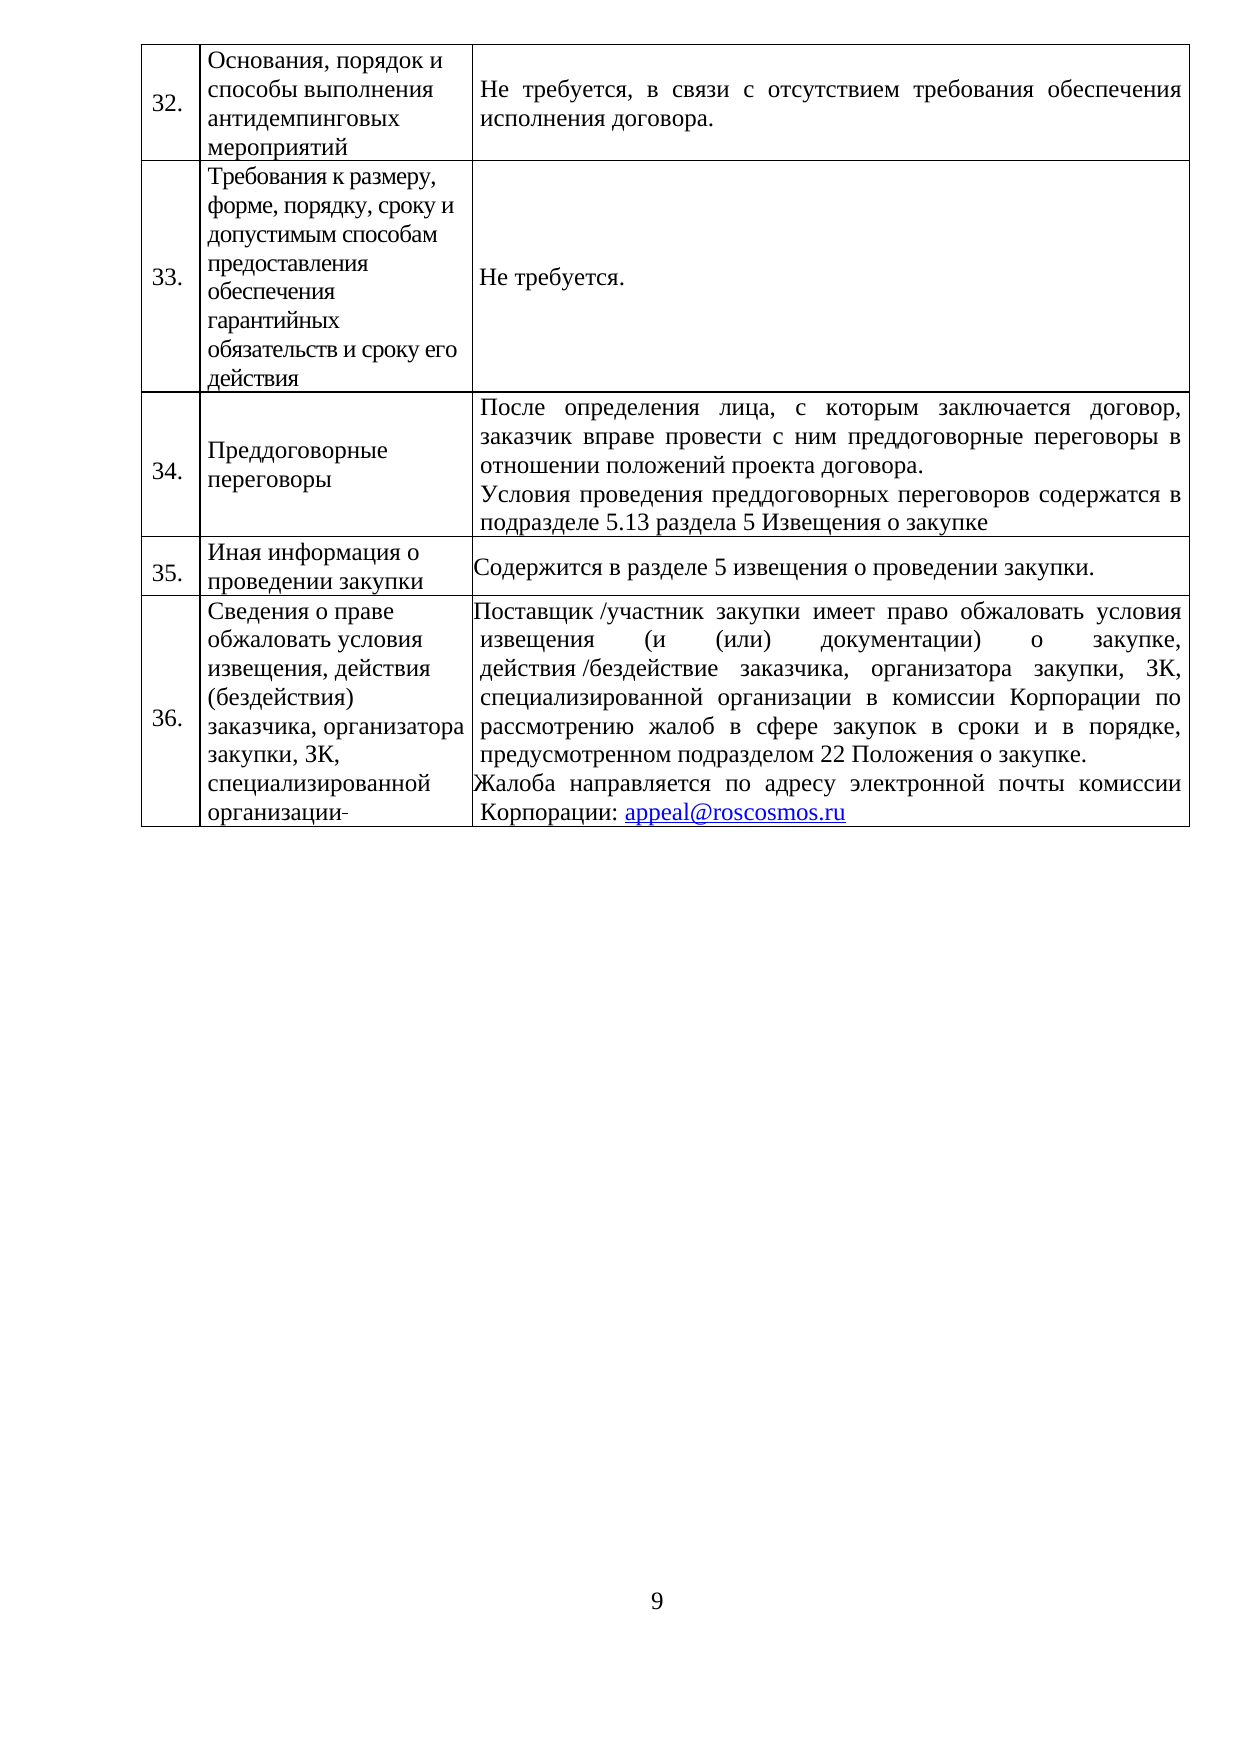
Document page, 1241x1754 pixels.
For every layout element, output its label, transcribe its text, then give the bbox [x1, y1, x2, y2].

table_cell Преддоговорные переговоры [201, 393, 472, 536]
table_cell [142, 537, 199, 595]
table_cell После определения лица, с которым заключается договор, заказчик вправе провести с ним преддоговорные переговоры в отношении положений проекта договора. Условия проведения преддоговорных переговоров содержатся в подразделе 5.13 раздела 5 Извещения о закупке [473, 393, 1189, 536]
table_cell [142, 393, 199, 536]
table_cell Не требуется. [473, 161, 1189, 391]
table_cell [142, 596, 199, 826]
table_cell Содержится в разделе 5 извещения о проведении закупки. [473, 537, 1189, 595]
table_cell Основания, порядок и способы выполнения антидемпинговых мероприятий [201, 45, 472, 160]
table_cell Требования к размеру, форме, порядку, сроку и допустимым способам предоставления обеспечения гарантийных обязательств и сроку его действия [201, 161, 472, 391]
table_cell Иная информация о проведении закупки [201, 537, 472, 595]
table_cell Поставщик /участник закупки имеет право обжаловать условия извещения (и (или) документации) о закупке, действия /бездействие заказчика, организатора закупки, ЗК, специализированной организации в комиссии Корпорации по рассмотрению жалоб в сфере закупок в сроки и в порядке, предусмотренном подразделом 22 Положения о закупке. Жалоба направляется по адресу электронной почты комиссии Корпорации: appeal@roscosmos.ru [473, 596, 1189, 826]
table_cell Не требуется, в связи с отсутствием требования обеспечения исполнения договора. [473, 45, 1189, 160]
table_cell [142, 161, 199, 391]
table_cell Сведения о праве обжаловать условия извещения, действия (бездействия) заказчика, организатора закупки, ЗК, специализированной организации [201, 596, 472, 826]
table_cell [142, 45, 199, 160]
